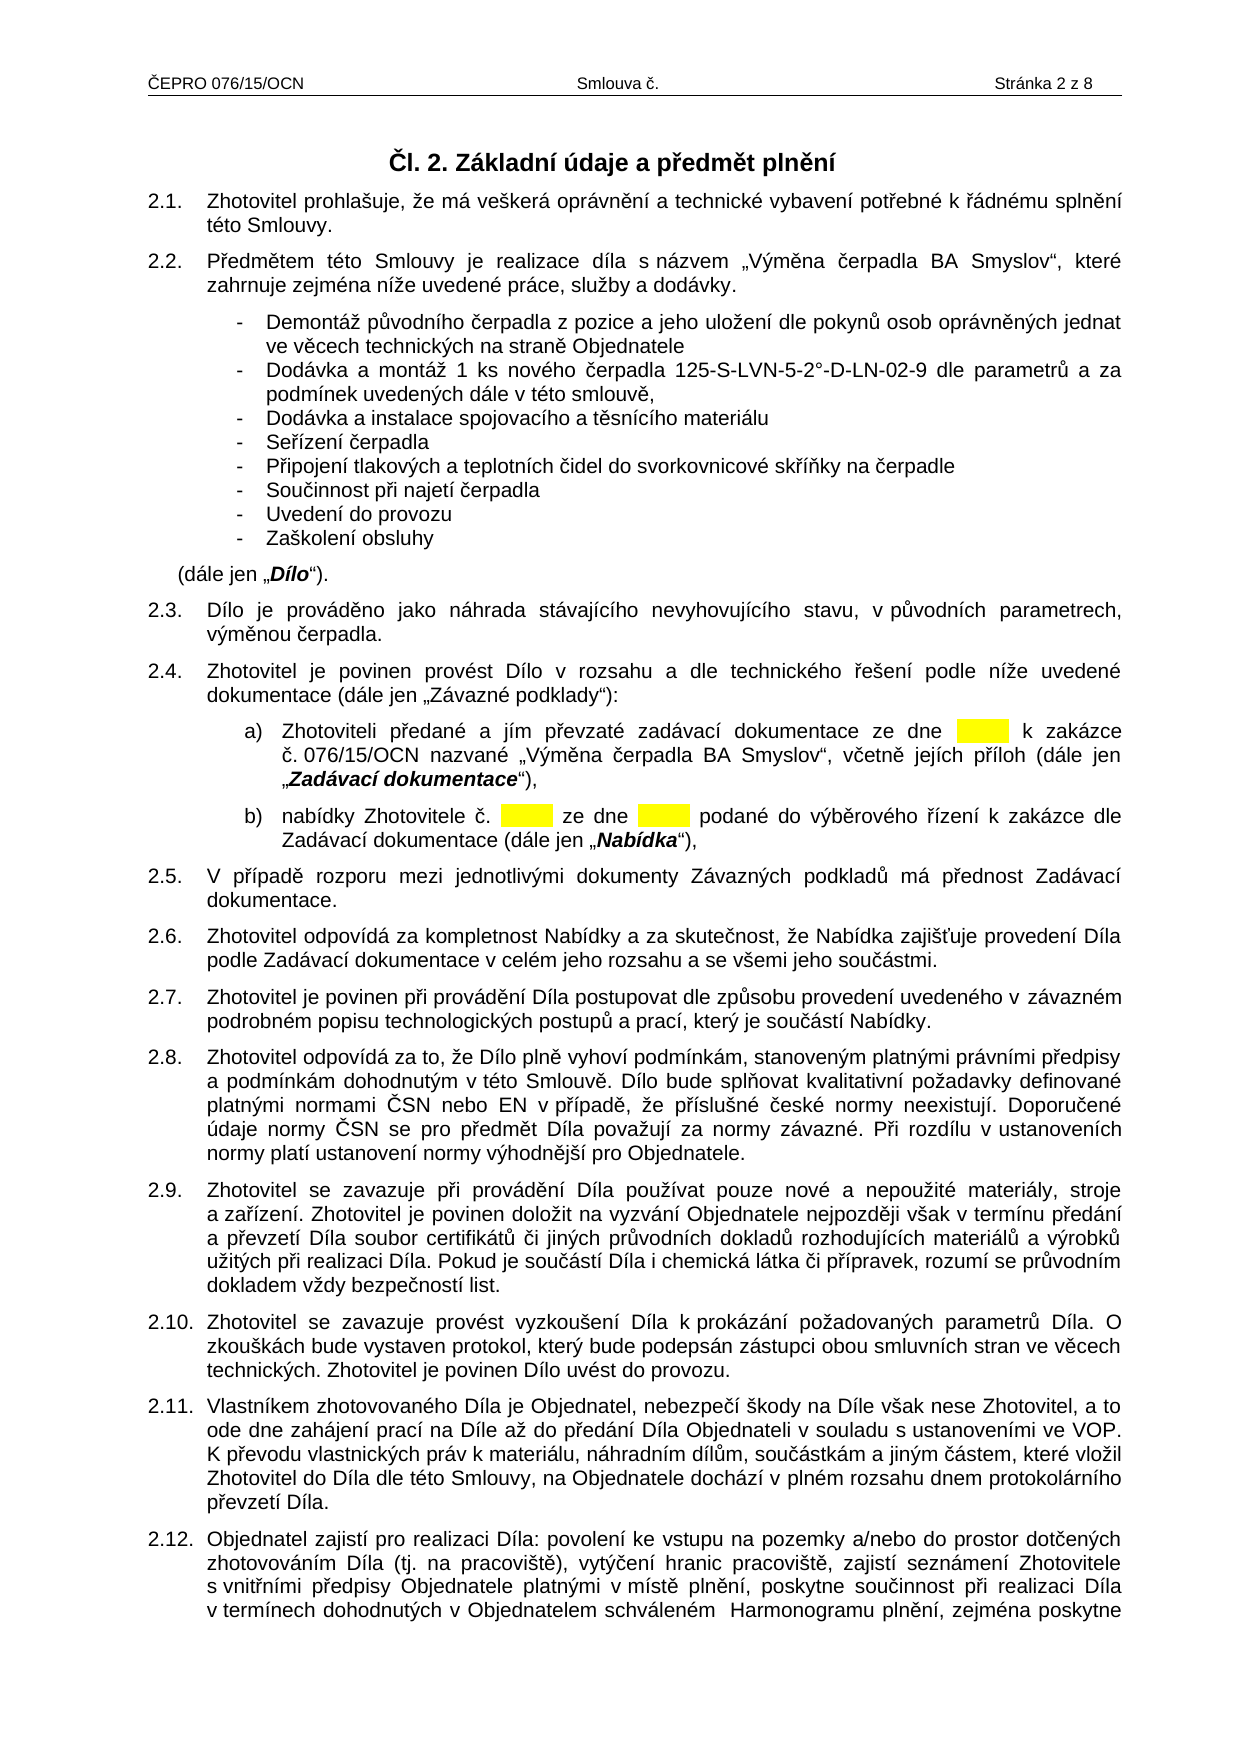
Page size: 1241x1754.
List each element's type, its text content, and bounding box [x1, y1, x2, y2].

text Zhotovitel je povinen při provádění Díla postupovat dle způsobu provedení uvedeného v závazném podrobném popisu technologických postupů a prací, který je součástí Nabídky. [148, 985, 1122, 1033]
text Dílo je prováděno jako náhrada stávajícího nevyhovujícího stavu, v původních parametrech, výměnou čerpadla. [148, 598, 1122, 646]
list Dodávka a montáž 1 ks nového čerpadla 125-S-LVN-5-2°-D-LN-02-9 dle parametrů a za podmínek uvedených dále v této smlouvě, [236, 358, 1122, 406]
list Dodávka a instalace spojovacího a těsnícího materiálu [236, 406, 1122, 429]
text (dále jen „Dílo“). [148, 562, 1122, 586]
text Zhotovitel prohlašuje, že má veškerá oprávnění a technické vybavení potřebné k řádnému splnění této Smlouvy. [148, 189, 1122, 237]
list Seřízení čerpadla [236, 429, 1122, 453]
list Zaškolení obsluhy [236, 525, 1122, 549]
text Zhotovitel se zavazuje provést vyzkoušení Díla k prokázání požadovaných parametrů Díla. O zkouškách bude vystaven protokol, který bude podepsán zástupci obou smluvních stran ve věcech technických. Zhotovitel je povinen Dílo uvést do provozu. [148, 1310, 1122, 1382]
text Základní údaje a předmět plnění [102, 148, 1122, 176]
text Zhotovitel je povinen provést Dílo v rozsahu a dle technického řešení podle níže uvedené dokumentace (dále jen „Závazné podklady“): [148, 659, 1122, 707]
text Zhotovitel odpovídá za kompletnost Nabídky a za skutečnost, že Nabídka zajišťuje provedení Díla podle Zadávací dokumentace v celém jeho rozsahu a se všemi jeho součástmi. [148, 924, 1122, 972]
list nabídky Zhotovitele č. ze dne podané do výběrového řízení k zakázce dle Zadávací dokumentace (dále jen „Nabídka“), [244, 803, 1122, 851]
list Součinnost při najetí čerpadla [236, 477, 1122, 501]
text V případě rozporu mezi jednotlivými dokumenty Závazných podkladů má přednost Zadávací dokumentace. [148, 864, 1122, 912]
list Uvedení do provozu [236, 501, 1122, 525]
text Zhotovitel odpovídá za to, že Dílo plně vyhoví podmínkám, stanoveným platnými právními předpisy a podmínkám dohodnutým v této Smlouvě. Dílo bude splňovat kvalitativní požadavky definované platnými normami ČSN nebo EN v případě, že příslušné české normy neexistují. Doporučené údaje normy ČSN se pro předmět Díla považují za normy závazné. Při rozdílu v ustanoveních normy platí ustanovení normy výhodnější pro Objednatele. [148, 1045, 1122, 1165]
list Připojení tlakových a teplotních čidel do svorkovnicové skříňky na čerpadle [236, 453, 1122, 477]
list Demontáž původního čerpadla z pozice a jeho uložení dle pokynů osob oprávněných jednat ve věcech technických na straně Objednatele [236, 310, 1122, 358]
text Předmětem této Smlouvy je realizace díla s názvem „Výměna čerpadla BA Smyslov“, které zahrnuje zejména níže uvedené práce, služby a dodávky. [148, 249, 1122, 297]
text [148, 1526, 1122, 1622]
text Zhotovitel se zavazuje při provádění Díla používat pouze nové a nepoužité materiály, stroje a zařízení. Zhotovitel je povinen doložit na vyzvání Objednatele nejpozději však v termínu předání a převzetí Díla soubor certifikátů či jiných průvodních dokladů rozhodujících materiálů a výrobků užitých při realizaci Díla. Pokud je součástí Díla i chemická látka či přípravek, rozumí se průvodním dokladem vždy bezpečností list. [148, 1177, 1122, 1297]
text Vlastníkem zhotovovaného Díla je Objednatel, nebezpečí škody na Díle však nese Zhotovitel, a to ode dne zahájení prací na Díle až do předání Díla Objednateli v souladu s ustanoveními ve VOP. K převodu vlastnických práv k materiálu, náhradním dílům, součástkám a jiným částem, které vložil Zhotovitel do Díla dle této Smlouvy, na Objednatele dochází v plném rozsahu dnem protokolárního převzetí Díla. [148, 1394, 1122, 1514]
list Zhotoviteli předané a jím převzaté zadávací dokumentace ze dne k zakázce č. 076/15/OCN nazvané „Výměna čerpadla BA Smyslov“, včetně jejích příloh (dále jen „Zadávací dokumentace“), [244, 719, 1122, 791]
